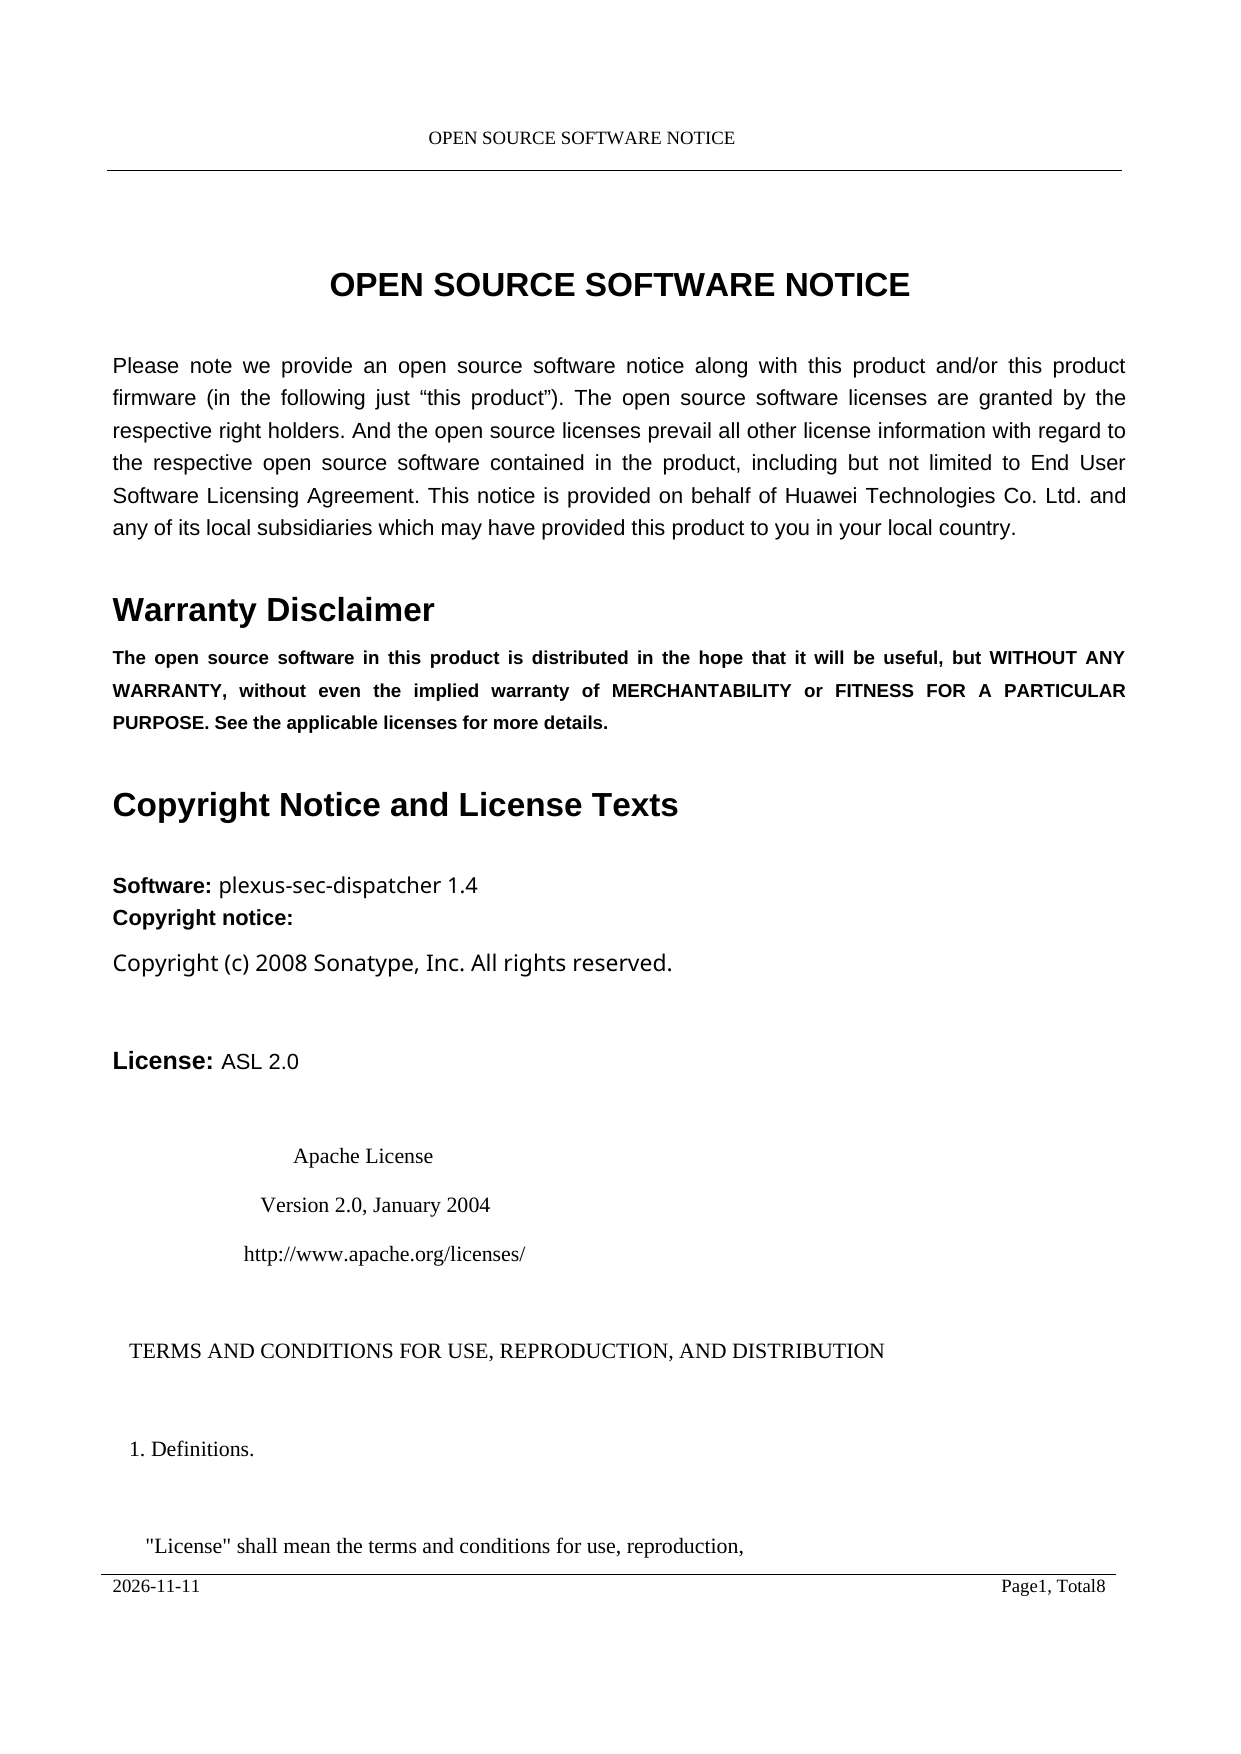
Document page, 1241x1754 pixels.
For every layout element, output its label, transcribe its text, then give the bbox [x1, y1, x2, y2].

text Copyright Notice and License Texts [112, 771, 1128, 836]
text Warranty Disclaimer [112, 576, 1128, 641]
text Copyright (c) 2008 Sonatype, Inc. All rights reserved. [112, 947, 1128, 1028]
text Please note we provide an open source software notice along with this product and/or this product firmware (in the following just “this product”). The open source software licenses are granted by the respective right holders. And the open source licenses prevail all other license information with regard to the respective open source software contained in the product, including but not limited to End User Software Licensing Agreement. This notice is provided on behalf of Huawei Technologies Co. Ltd. and any of its local subsidiaries which may have provided this product to you in your local country. [112, 349, 1128, 544]
text License: ASL 2.0 [112, 1044, 1128, 1077]
text Software: plexus-sec-dispatcher 1.4 [112, 869, 1128, 901]
text OPEN SOURCE SOFTWARE NOTICE [112, 251, 1128, 316]
text Copyright notice: [112, 901, 1128, 934]
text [112, 1091, 1128, 1562]
text The open source software in this product is distributed in the hope that it will be useful, but WITHOUT ANY WARRANTY, without even the implied warranty of MERCHANTABILITY or FITNESS FOR A PARTICULAR PURPOSE. See the applicable licenses for more details. [112, 641, 1128, 739]
